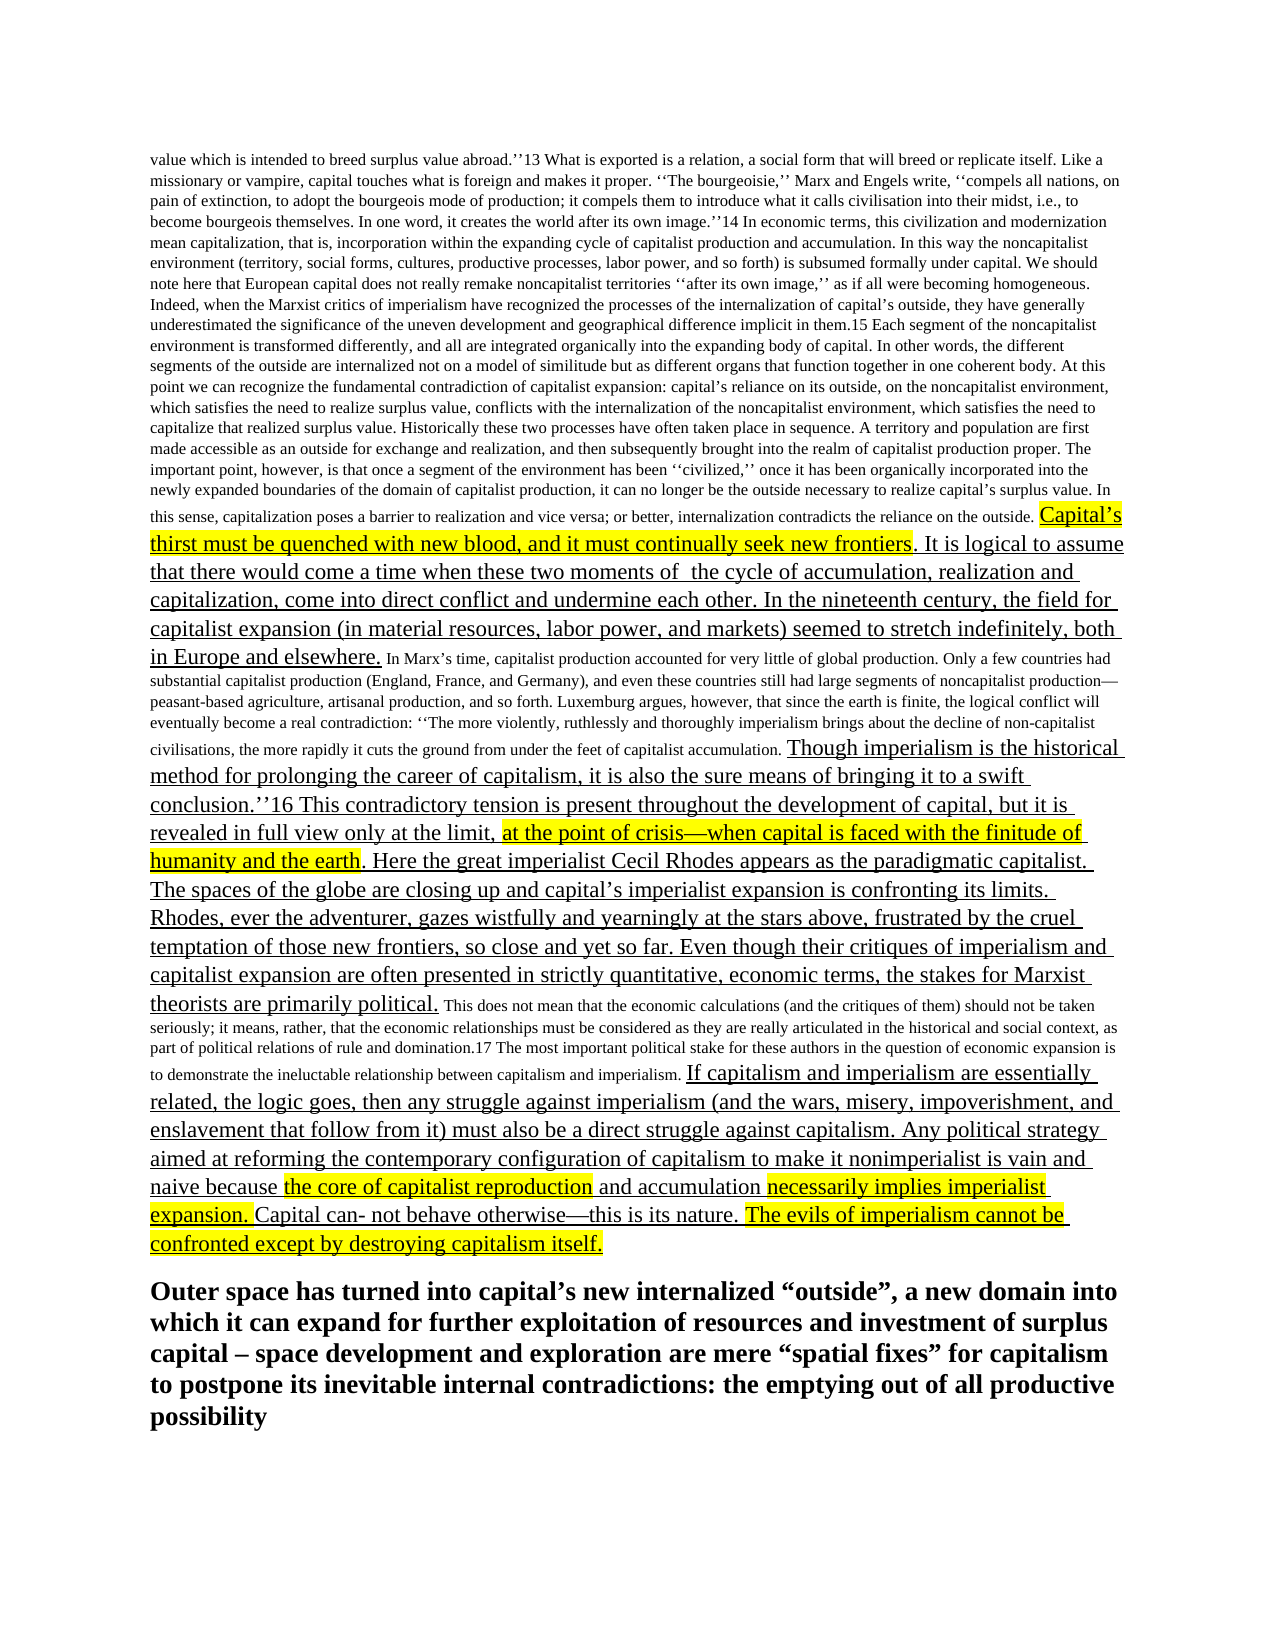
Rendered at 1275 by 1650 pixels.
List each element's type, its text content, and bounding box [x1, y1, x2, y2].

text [150, 150, 1125, 1256]
text Outer space has turned into capital’s new internalized “outside”, a new domain into which it can expand for further exploitation of resources and investment of surplus capital – space development and exploration are mere “spatial fixes” for capitalism to postpone its inevitable internal contradictions: the emptying out of all productive possibility [150, 1275, 1125, 1431]
